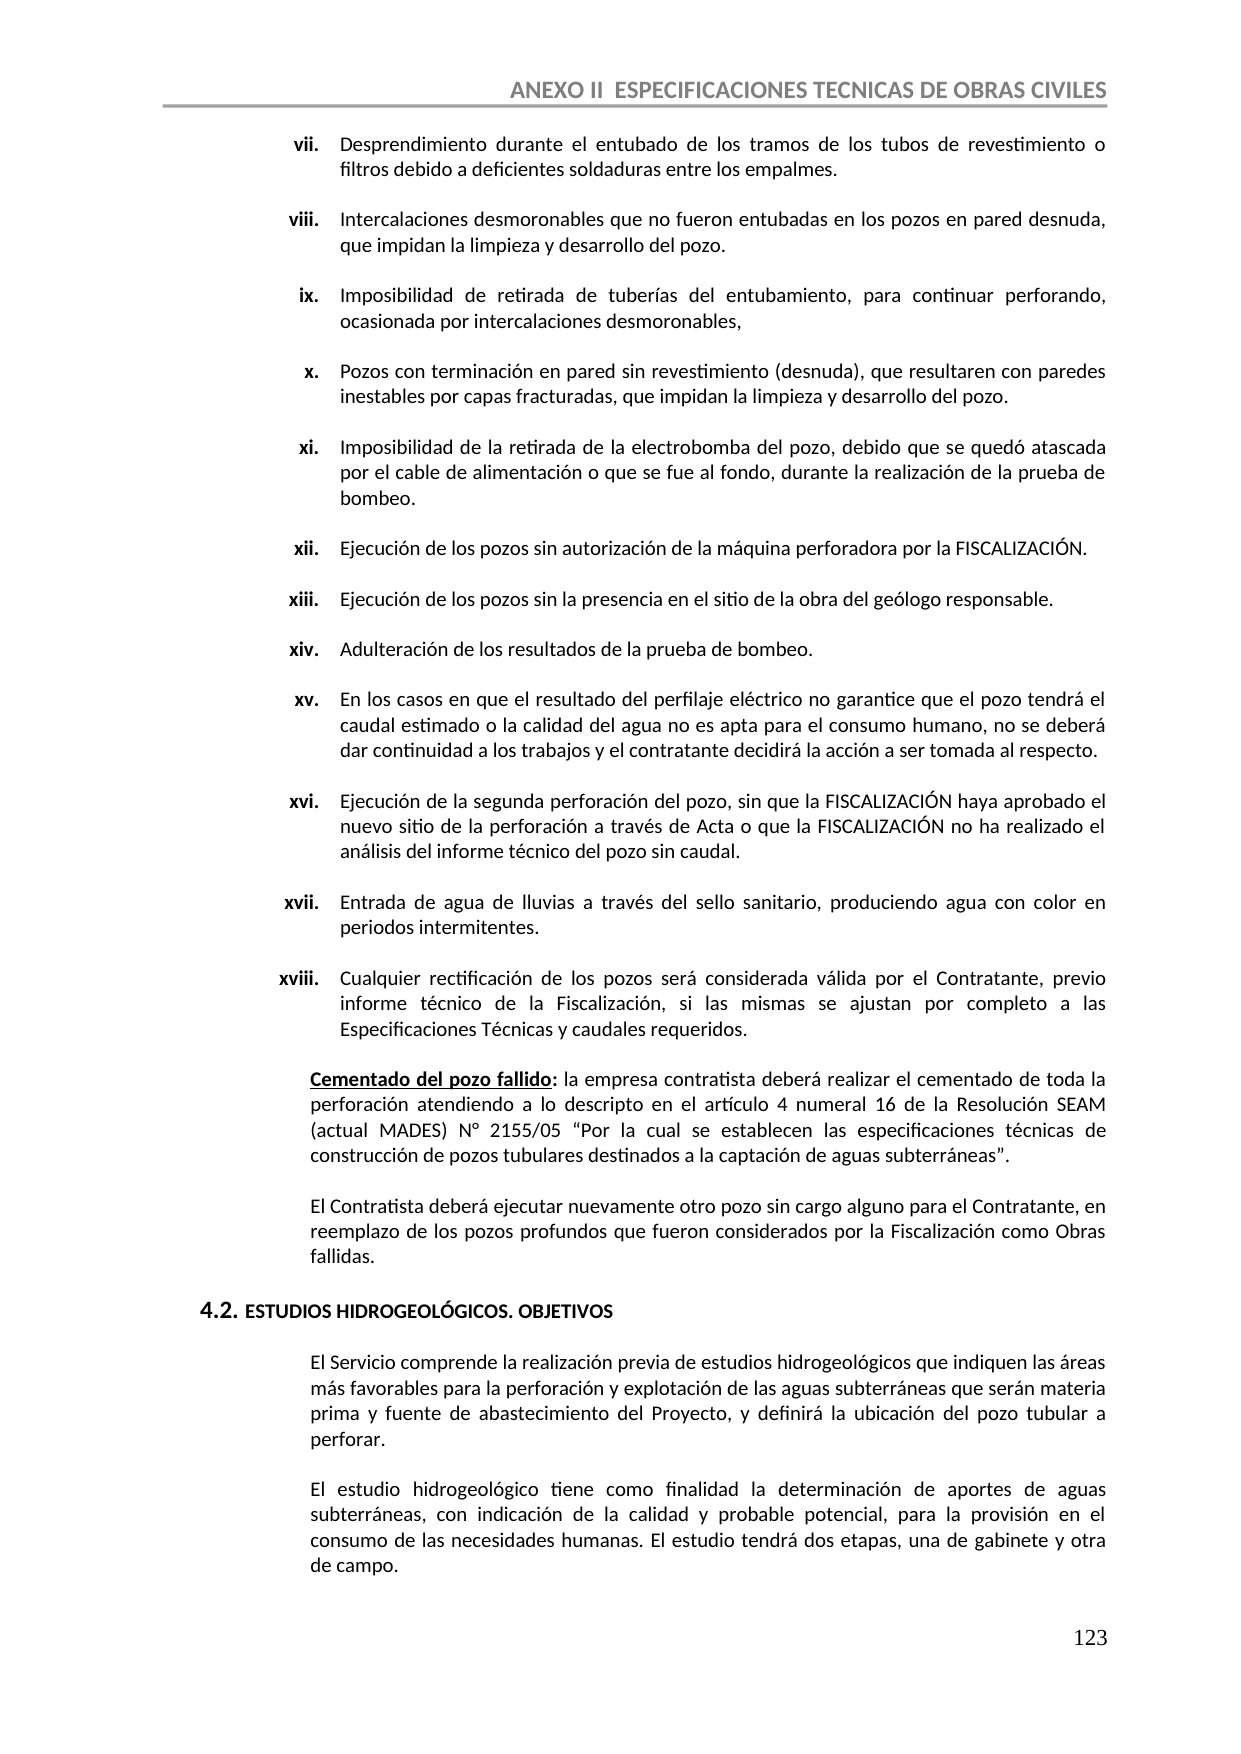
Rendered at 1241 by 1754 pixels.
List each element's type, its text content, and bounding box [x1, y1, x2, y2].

list Cualquier rectificación de los pozos será considerada válida por el Contratante, previo informe técnico de la Fiscalización, si las mismas se ajustan por completo a las Especificaciones Técnicas y caudales requeridos. [319, 965, 1107, 1041]
list En los casos en que el resultado del perfilaje eléctrico no garantice que el pozo tendrá el caudal estimado o la calidad del agua no es apta para el consumo humano, no se deberá dar continuidad a los trabajos y el contratante decidirá la acción a ser tomada al respecto. [319, 687, 1107, 763]
list Entrada de agua de lluvias a través del sello sanitario, produciendo agua con color en periodos intermitentes. [319, 889, 1107, 940]
text El Contratista deberá ejecutar nuevamente otro pozo sin cargo alguno para el Contratante, en reemplazo de los pozos profundos que fueron considerados por la Fiscalización como Obras fallidas. [310, 1193, 1107, 1269]
list Desprendimiento durante el entubado de los tramos de los tubos de revestimiento o filtros debido a deficientes soldaduras entre los empalmes. [319, 131, 1107, 182]
list Imposibilidad de retirada de tuberías del entubamiento, para continuar perforando, ocasionada por intercalaciones desmoronables, [319, 282, 1107, 333]
list Ejecución de los pozos sin la presencia en el sitio de la obra del geólogo responsable. [319, 586, 1107, 611]
list Adulteración de los resultados de la prueba de bombeo. [319, 636, 1107, 662]
list Pozos con terminación en pared sin revestimiento (desnuda), que resultaren con paredes inestables por capas fracturadas, que impidan la limpieza y desarrollo del pozo. [319, 358, 1107, 409]
list Ejecución de la segunda perforación del pozo, sin que la FISCALIZACIÓN haya aprobado el nuevo sitio de la perforación a través de Acta o que la FISCALIZACIÓN no ha realizado el análisis del informe técnico del pozo sin caudal. [319, 788, 1107, 864]
list Ejecución de los pozos sin autorización de la máquina perforadora por la FISCALIZACIÓN. [319, 535, 1107, 561]
list Intercalaciones desmoronables que no fueron entubadas en los pozos en pared desnuda, que impidan la limpieza y desarrollo del pozo. [319, 207, 1107, 257]
list Imposibilidad de la retirada de la electrobomba del pozo, debido que se quedó atascada por el cable de alimentación o que se fue al fondo, durante la realización de la prueba de bombeo. [319, 434, 1107, 510]
text Cementado del pozo fallido: la empresa contratista deberá realizar el cementado de toda la perforación atendiendo a lo descripto en el artículo 4 numeral 16 de la Resolución SEAM (actual MADES) N° 2155/05 “Por la cual se establecen las especificaciones técnicas de construcción de pozos tubulares destinados a la captación de aguas subterráneas”. [310, 1066, 1107, 1168]
list ESTUDIOS HIDROGEOLÓGICOS. OBJETIVOS [200, 1294, 1107, 1324]
text El estudio hidrogeológico tiene como finalidad la determinación de aportes de aguas subterráneas, con indicación de la calidad y probable potencial, para la provisión en el consumo de las necesidades humanas. El estudio tendrá dos etapas, una de gabinete y otra de campo. [310, 1476, 1107, 1578]
text El Servicio comprende la realización previa de estudios hidrogeológicos que indiquen las áreas más favorables para la perforación y explotación de las aguas subterráneas que serán materia prima y fuente de abastecimiento del Proyecto, y definirá la ubicación del pozo tubular a perforar. [310, 1349, 1107, 1451]
